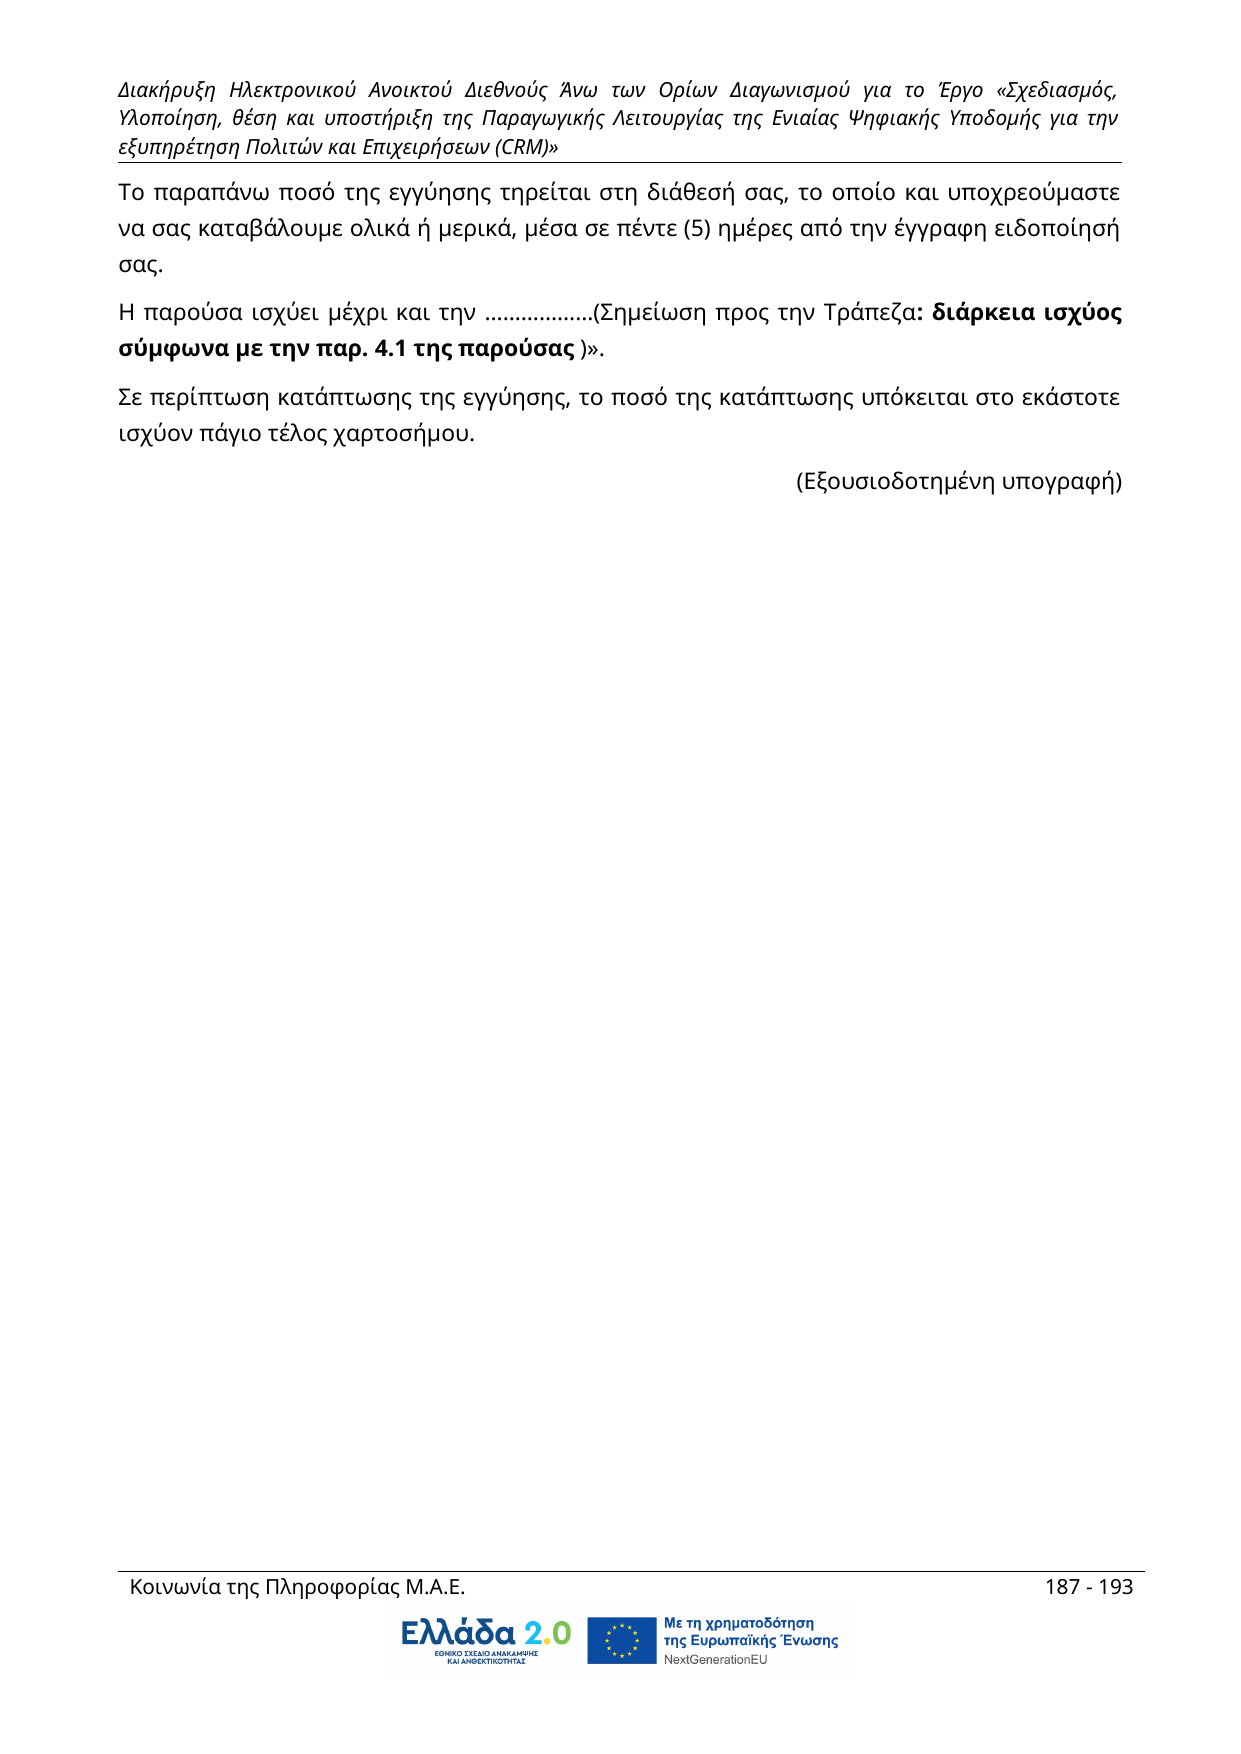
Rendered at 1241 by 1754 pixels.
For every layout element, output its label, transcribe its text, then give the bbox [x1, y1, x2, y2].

text Η παρούσα ισχύει μέχρι και την ………………(Σημείωση προς την Τράπεζα: διάρκεια ισχύος σύμφωνα με την παρ. 4.1 της παρούσας )». [118, 296, 1122, 363]
text Σε περίπτωση κατάπτωσης της εγγύησης, το ποσό της κατάπτωσης υπόκειται στο εκάστοτε ισχύον πάγιο τέλος χαρτοσήμου. [118, 381, 1122, 448]
text (Εξουσιοδοτημένη υπογραφή) [118, 465, 1122, 496]
text Το παραπάνω ποσό της εγγύησης τηρείται στη διάθεσή σας, το οποίο και υποχρεούμαστε να σας καταβάλουμε ολικά ή μερικά, μέσα σε πέντε (5) ημέρες από την έγγραφη ειδοποίησή σας. [118, 176, 1122, 279]
picture [386, 1600, 855, 1681]
